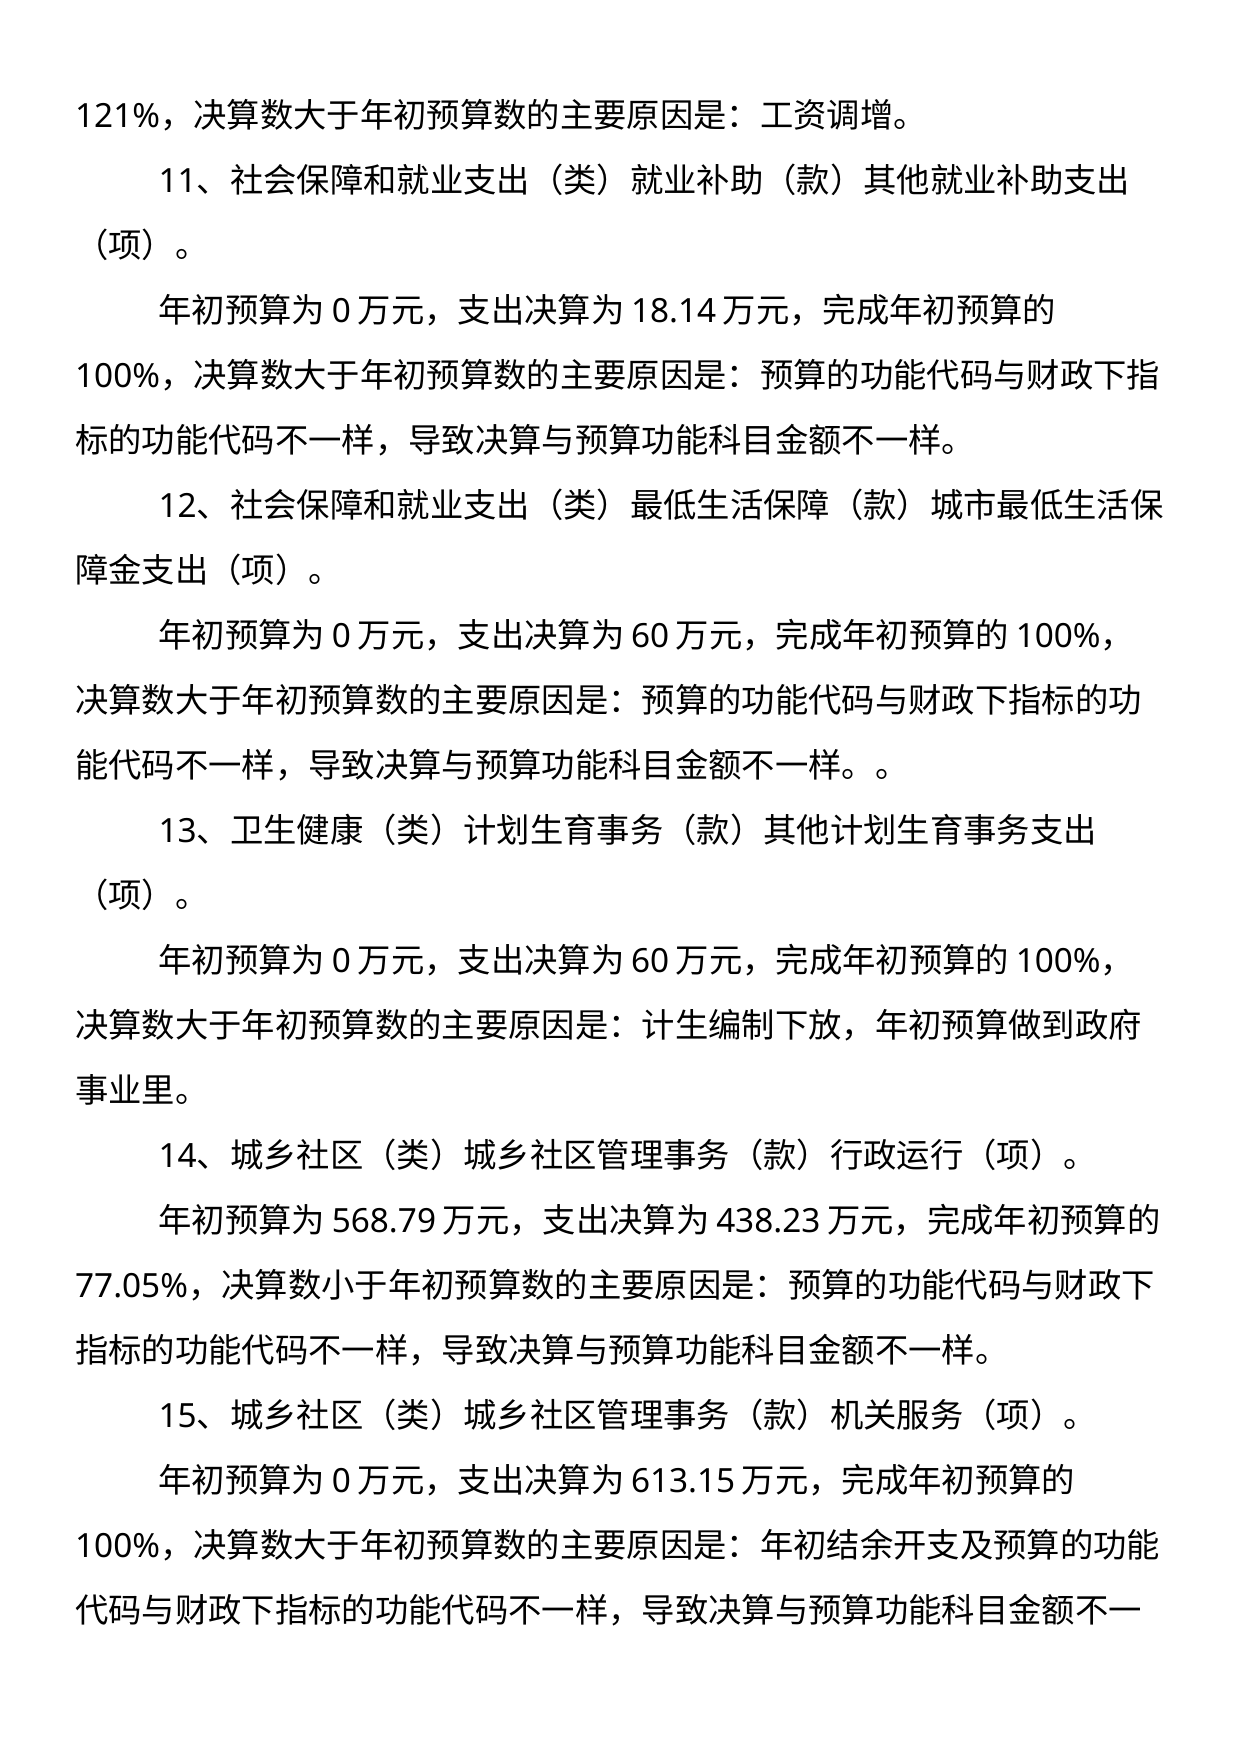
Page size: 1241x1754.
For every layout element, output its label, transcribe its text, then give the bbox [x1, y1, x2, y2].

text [75, 1446, 1165, 1641]
text 13、卫生健康（类）计划生育事务（款）其他计划生育事务支出（项）。 [75, 796, 1165, 926]
text 15、城乡社区（类）城乡社区管理事务（款）机关服务（项）。 [75, 1381, 1165, 1446]
text 年初预算为0万元，支出决算为60万元，完成年初预算的100%，决算数大于年初预算数的主要原因是：预算的功能代码与财政下指标的功能代码不一样，导致决算与预算功能科目金额不一样。。 [75, 601, 1165, 796]
text 年初预算为0万元，支出决算为18.14万元，完成年初预算的100%，决算数大于年初预算数的主要原因是：预算的功能代码与财政下指标的功能代码不一样，导致决算与预算功能科目金额不一样。 [75, 276, 1165, 471]
text 11、社会保障和就业支出（类）就业补助（款）其他就业补助支出（项）。 [75, 146, 1165, 276]
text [75, 81, 1165, 146]
text 年初预算为568.79万元，支出决算为438.23万元，完成年初预算的77.05%，决算数小于年初预算数的主要原因是：预算的功能代码与财政下指标的功能代码不一样，导致决算与预算功能科目金额不一样。 [75, 1186, 1165, 1381]
text 14、城乡社区（类）城乡社区管理事务（款）行政运行（项）。 [75, 1121, 1165, 1186]
text 12、社会保障和就业支出（类）最低生活保障（款）城市最低生活保障金支出（项）。 [75, 471, 1165, 601]
text 年初预算为0万元，支出决算为60万元，完成年初预算的100%，决算数大于年初预算数的主要原因是：计生编制下放，年初预算做到政府事业里。 [75, 926, 1165, 1121]
